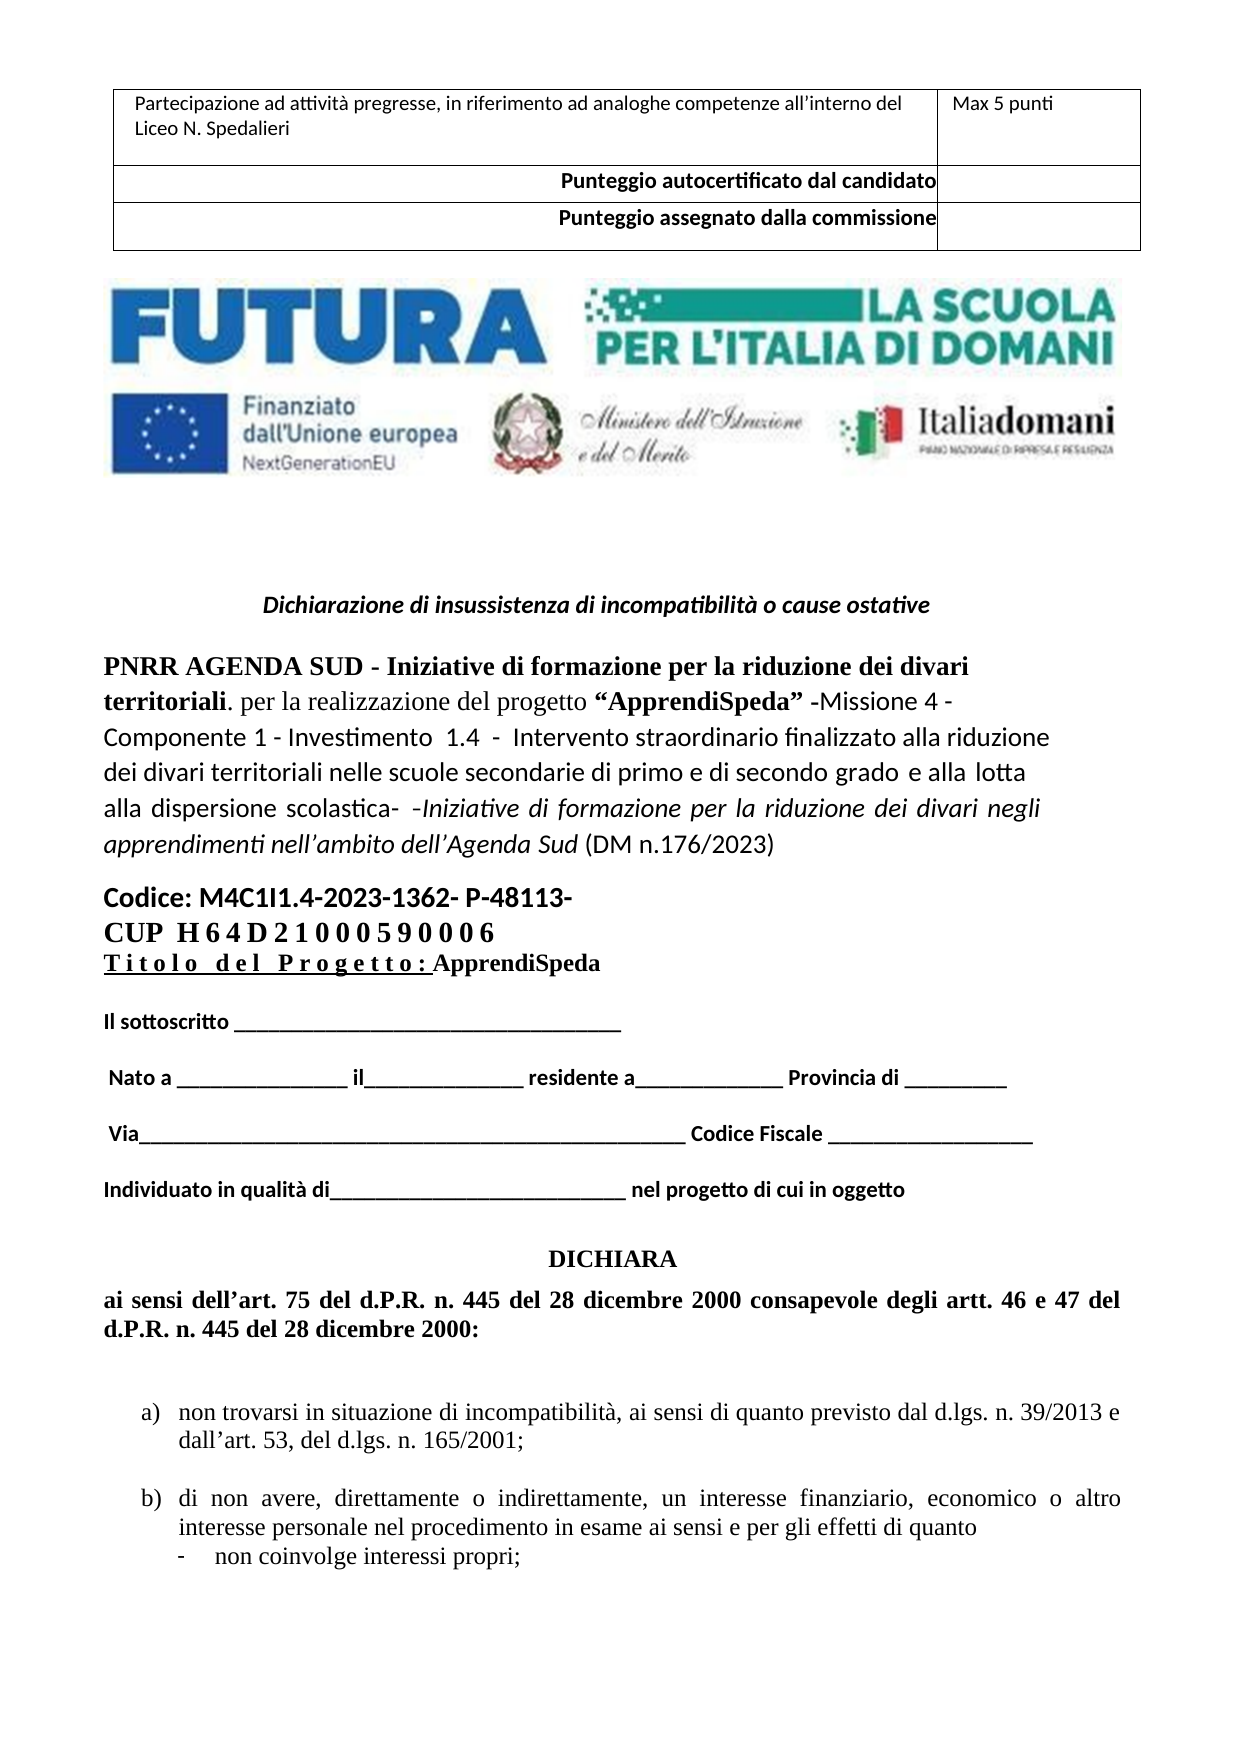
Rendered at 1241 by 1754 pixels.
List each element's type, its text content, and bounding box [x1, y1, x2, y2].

table_cell Punteggio assegnato dalla commissione [114, 203, 937, 250]
text Codice: M4C1I1.4-2023-1362- P-48113- [103, 879, 1077, 915]
text Individuato in qualità di__________________________ nel progetto di cui in oggetto [103, 1176, 1122, 1204]
text PNRR AGENDA SUD - Iniziative di formazione per la riduzione dei divari territoriali. per la realizzazione del progetto “ApprendiSpeda” -Missione 4 - Componente 1 - Investimento 1.4 - Intervento straordinario finalizzato alla riduzione dei divari territoriali nelle scuole secondarie di primo e di secondo grado e alla lotta alla dispersione scolastica- ―Iniziative di formazione per la riduzione dei divari negli apprendimenti nell’ambito dell’Agenda Sud (DM n.176/2023) [103, 651, 1063, 860]
text Titolo del Progetto:ApprendiSpeda [103, 948, 1077, 977]
text ai sensi dell’art. 75 del d.P.R. n. 445 del 28 dicembre 2000 consapevole degli artt. 46 e 47 del d.P.R. n. 445 del 28 dicembre 2000: [103, 1285, 1122, 1343]
list non trovarsi in situazione di incompatibilità, ai sensi di quanto previsto dal d.lgs. n. 39/2013 e dall’art. 53, del d.lgs. n. 165/2001; [141, 1397, 1122, 1454]
table_cell [938, 203, 1140, 250]
list di non avere, direttamente o indirettamente, un interesse finanziario, economico o altro interesse personale nel procedimento in esame ai sensi e per gli effetti di quanto [141, 1483, 1122, 1540]
table_cell Max 5 punti [938, 90, 1140, 165]
text DICHIARA [103, 1244, 1122, 1273]
text Il sottoscritto __________________________________ [103, 1007, 1122, 1036]
text Dichiarazione di insussistenza di incompatibilità o cause ostative [103, 589, 1092, 620]
text Nato a _______________ il______________ residente a_____________ Provincia di _________ [103, 1063, 1122, 1092]
picture [103, 278, 1123, 478]
text CUP H64D21000590006 [103, 915, 1077, 948]
list non coinvolge interessi propri; [177, 1540, 1122, 1571]
text Via________________________________________________ Codice Fiscale __________________ [103, 1119, 1122, 1148]
table_cell [938, 166, 1140, 202]
table_cell Partecipazione ad attività pregresse, in riferimento ad analoghe competenze all’interno del Liceo N. Spedalieri [114, 90, 937, 165]
table_cell Punteggio autocertificato dal candidato [114, 166, 937, 202]
